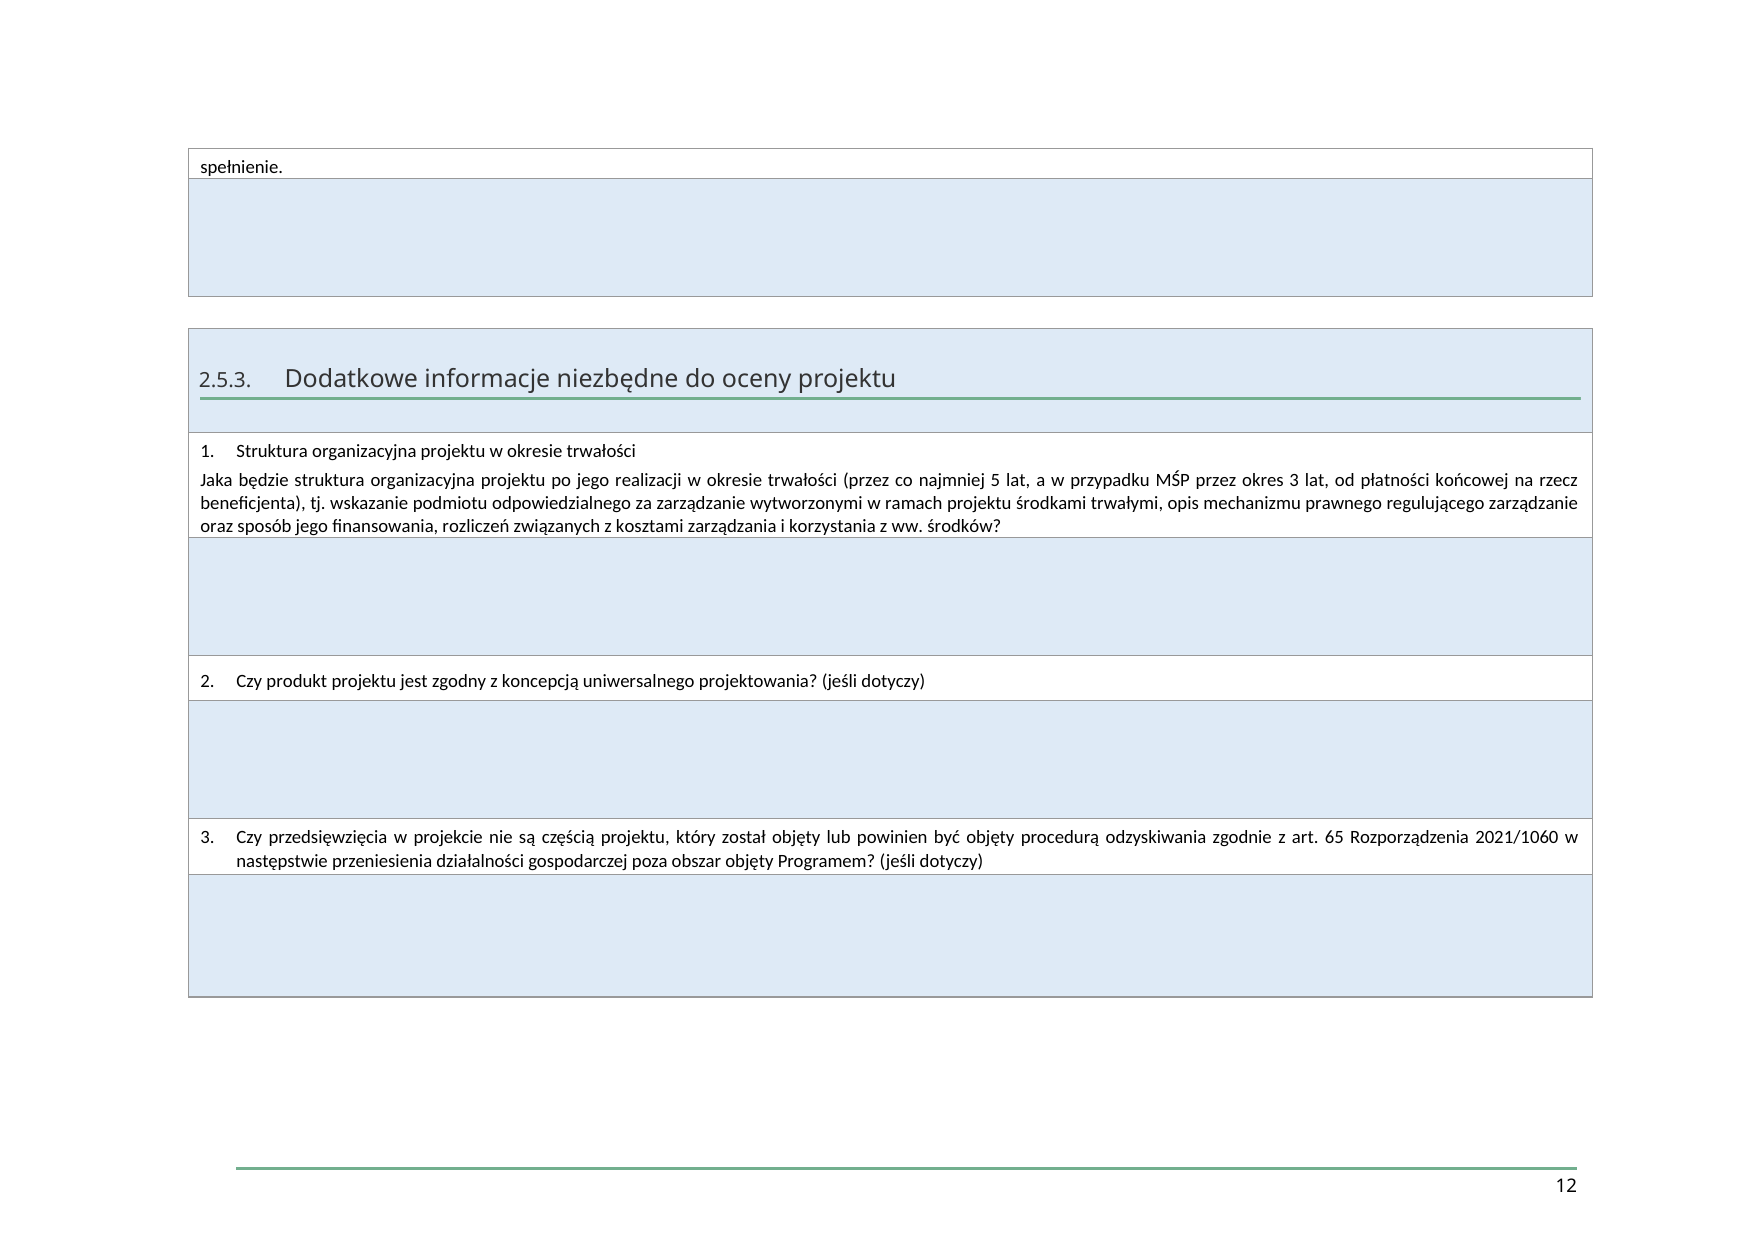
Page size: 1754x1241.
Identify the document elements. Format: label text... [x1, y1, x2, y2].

table_cell [189, 179, 1592, 296]
table_cell 3. Czy przedsięwzięcia w projekcie nie są częścią projektu, który został objęty lub powinien być objęty procedurą odzyskiwania zgodnie z art. 65 Rozporządzenia 2021/1060 w następstwie przeniesienia działalności gospodarczej poza obszar objęty Programem? (jeśli dotyczy) [189, 819, 1592, 873]
table_cell 2. Czy produkt projektu jest zgodny z koncepcją uniwersalnego projektowania? (jeśli dotyczy) [189, 656, 1592, 700]
table_cell [189, 538, 1592, 655]
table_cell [189, 149, 1592, 178]
table_header Dodatkowe informacje niezbędne do oceny projektu [189, 329, 1592, 432]
table_cell [189, 875, 1592, 996]
table_cell [189, 701, 1592, 818]
table_cell 1. Struktura organizacyjna projektu w okresie trwałości Jaka będzie struktura organizacyjna projektu po jego realizacji w okresie trwałości (przez co najmniej 5 lat, a w przypadku MŚP przez okres 3 lat, od płatności końcowej na rzecz beneficjenta), tj. wskazanie podmiotu odpowiedzialnego za zarządzanie wytworzonymi w ramach projektu środkami trwałymi, opis mechanizmu prawnego regulującego zarządzanie oraz sposób jego finansowania, rozliczeń związanych z kosztami zarządzania i korzystania z ww. środków? [189, 433, 1592, 537]
